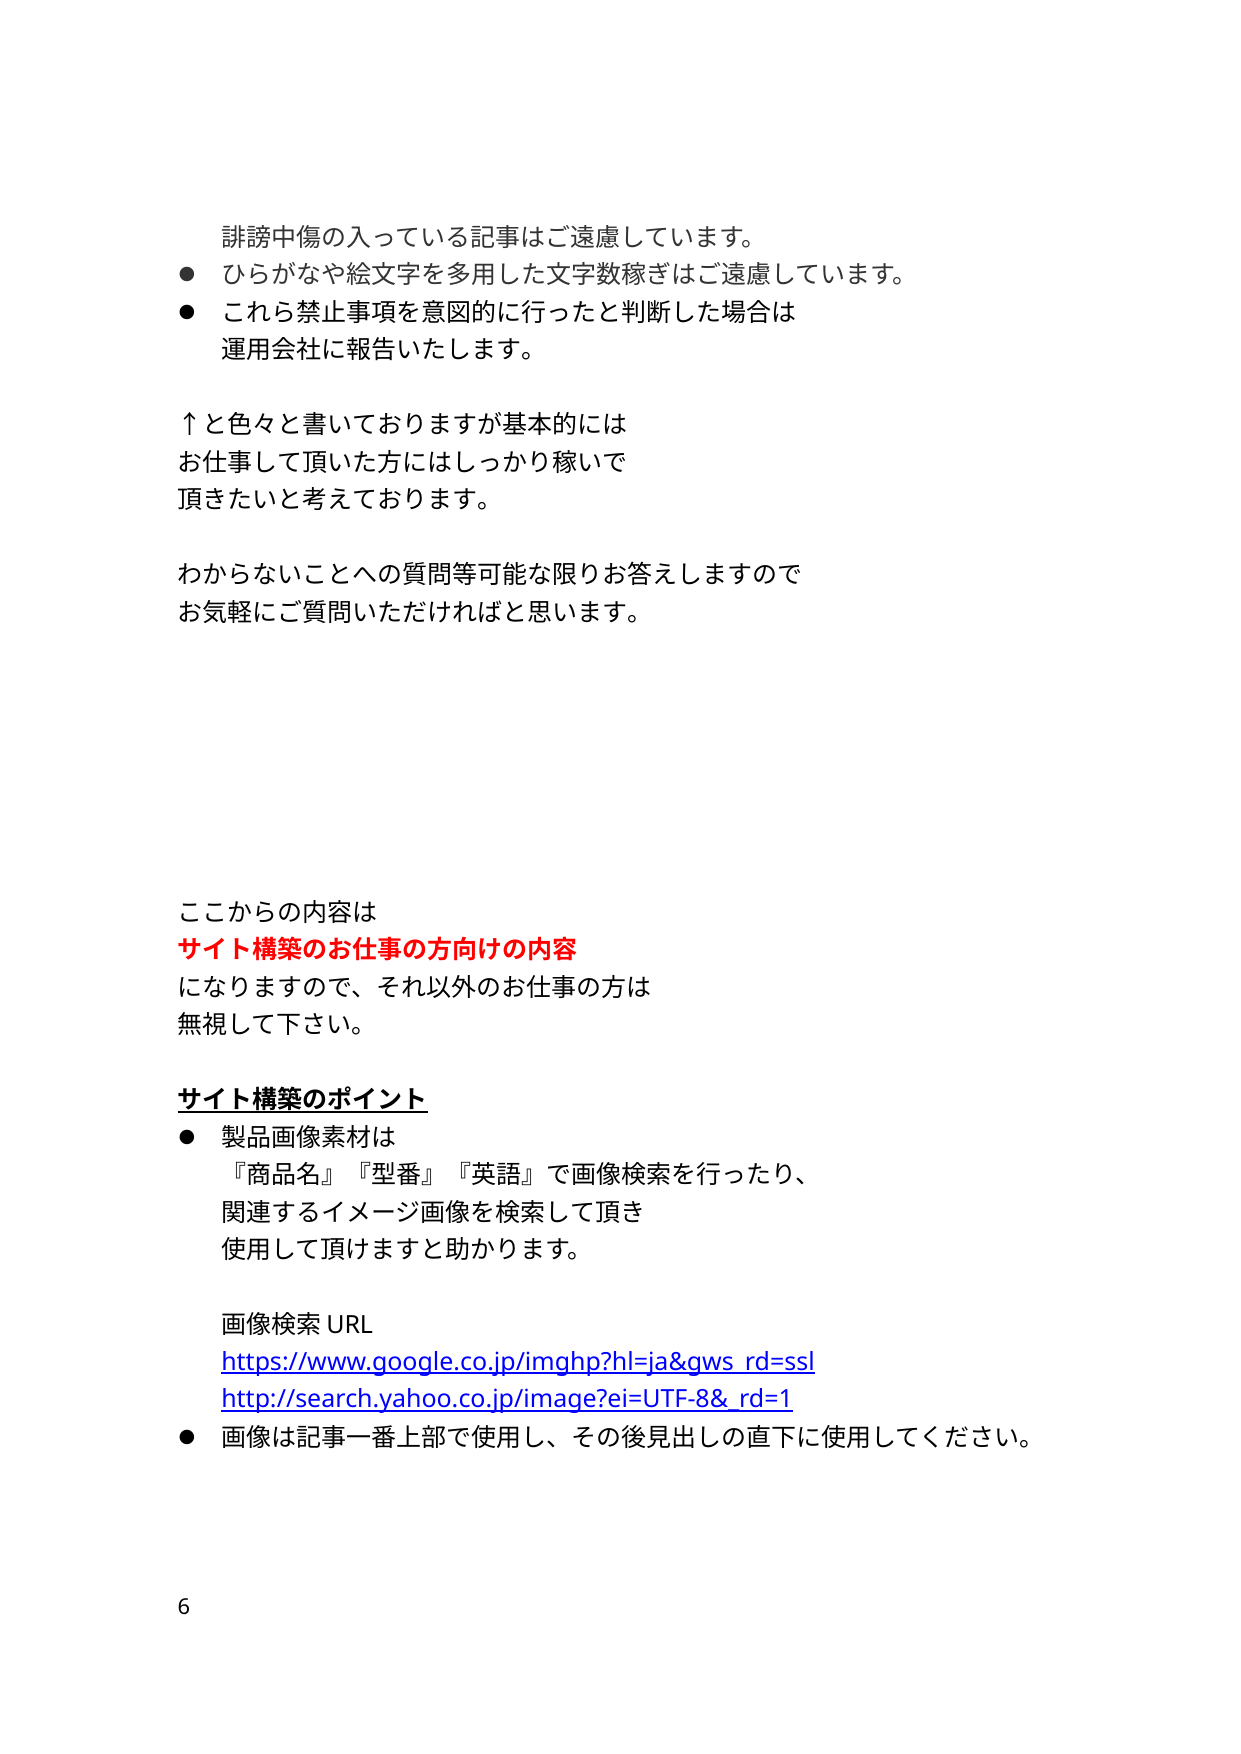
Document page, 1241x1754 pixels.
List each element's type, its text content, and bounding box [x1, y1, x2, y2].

text ↑と色々と書いておりますが基本的には [177, 404, 1063, 442]
text お仕事して頂いた方にはしっかり稼いで 頂きたいと考えております。 [177, 442, 1063, 554]
list これら禁止事項を意図的に行ったと判断した場合は 運用会社に報告いたします。 [177, 292, 1063, 367]
text になりますので、それ以外のお仕事の方は [177, 967, 1063, 1004]
text ここからの内容は [177, 892, 1063, 929]
text サイト構築のお仕事の方向けの内容 [177, 929, 1063, 967]
text わからないことへの質問等可能な限りお答えしますので お気軽にご質問いただければと思います。 [177, 554, 1063, 629]
list 製品画像素材は 『商品名』『型番』『英語』で画像検索を行ったり、 関連するイメージ画像を検索して頂き 使用して頂けますと助かります。 画像検索URL https://www.google.co.jp/imghp?hl=ja&gws_rd=ssl http://search.yahoo.co.jp/image?ei=UTF-8&_rd=1 [177, 1117, 1063, 1417]
list 画像は記事一番上部で使用し、その後見出しの直下に使用してください。 [177, 1417, 1063, 1454]
list ひらがなや絵文字を多用した文字数稼ぎはご遠慮しています。 [177, 254, 1063, 292]
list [177, 217, 1063, 254]
subtitle サイト構築のポイント [177, 1079, 1063, 1117]
text 無視して下さい。 [177, 1004, 1063, 1042]
